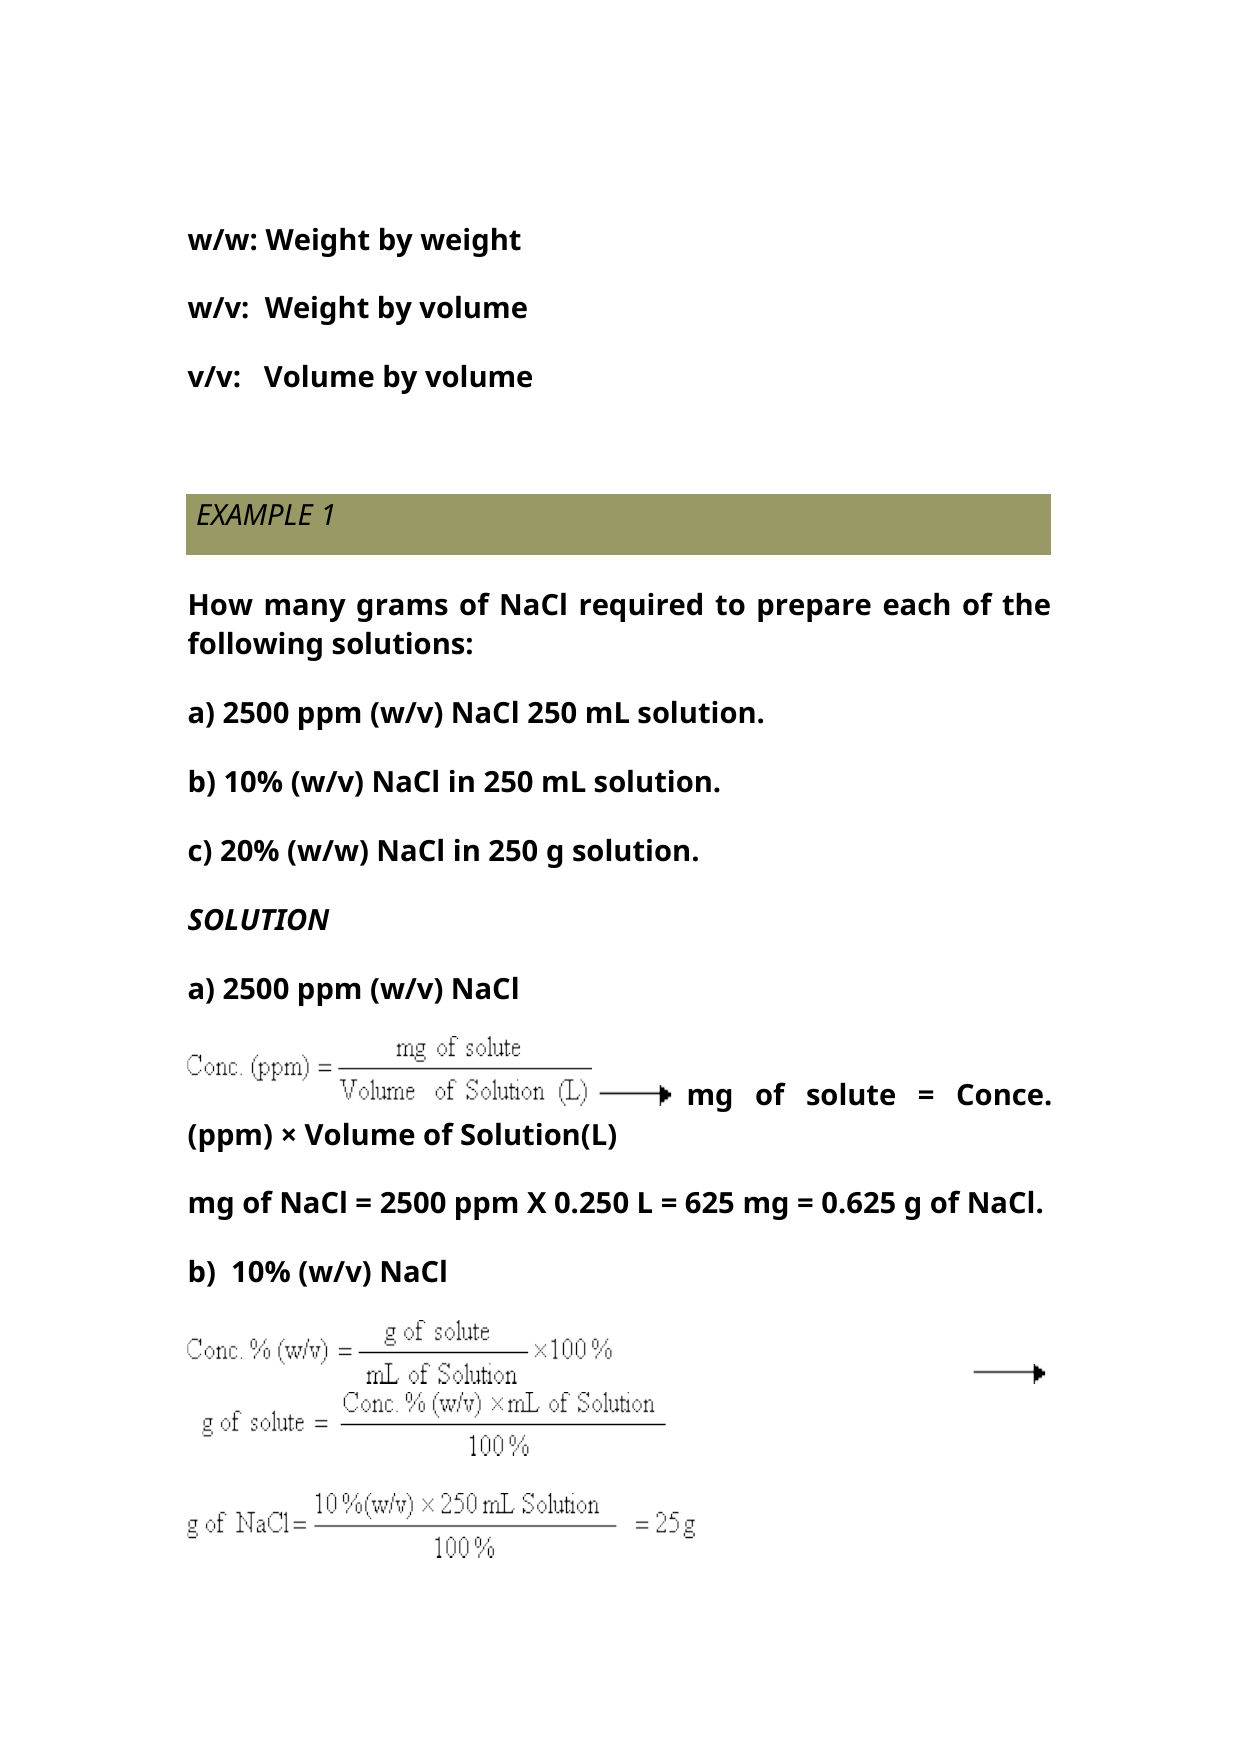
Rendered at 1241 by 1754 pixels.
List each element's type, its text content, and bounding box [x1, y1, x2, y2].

text b) 10% (w/v) NaCl in 250 mL solution. [187, 761, 1053, 801]
text v/v: Volume by volume [187, 357, 1053, 396]
picture [599, 1085, 672, 1106]
picture [187, 1320, 612, 1384]
text a) 2500 ppm (w/v) NaCl [187, 968, 1053, 1008]
text How many grams of NaCl required to prepare each of the following solutions: [187, 584, 1053, 663]
text w/v: Weight by volume [187, 288, 1053, 327]
picture [187, 1036, 592, 1106]
text c) 20% (w/w) NaCl in 250 g solution. [187, 830, 1053, 870]
text a) 2500 ppm (w/v) NaCl 250 mL solution. [187, 692, 1053, 732]
text b) 10% (w/v) NaCl [187, 1251, 1053, 1291]
table_header EXAMPLE 1 [186, 494, 1051, 555]
text SOLUTION [187, 899, 1053, 939]
picture [202, 1392, 666, 1456]
picture [973, 1364, 1046, 1384]
picture [187, 1493, 695, 1558]
text mg of NaCl = 2500 ppm X 0.250 L = 625 mg = 0.625 g of NaCl. [187, 1183, 1053, 1222]
text w/w: Weight by weight [187, 219, 1053, 258]
